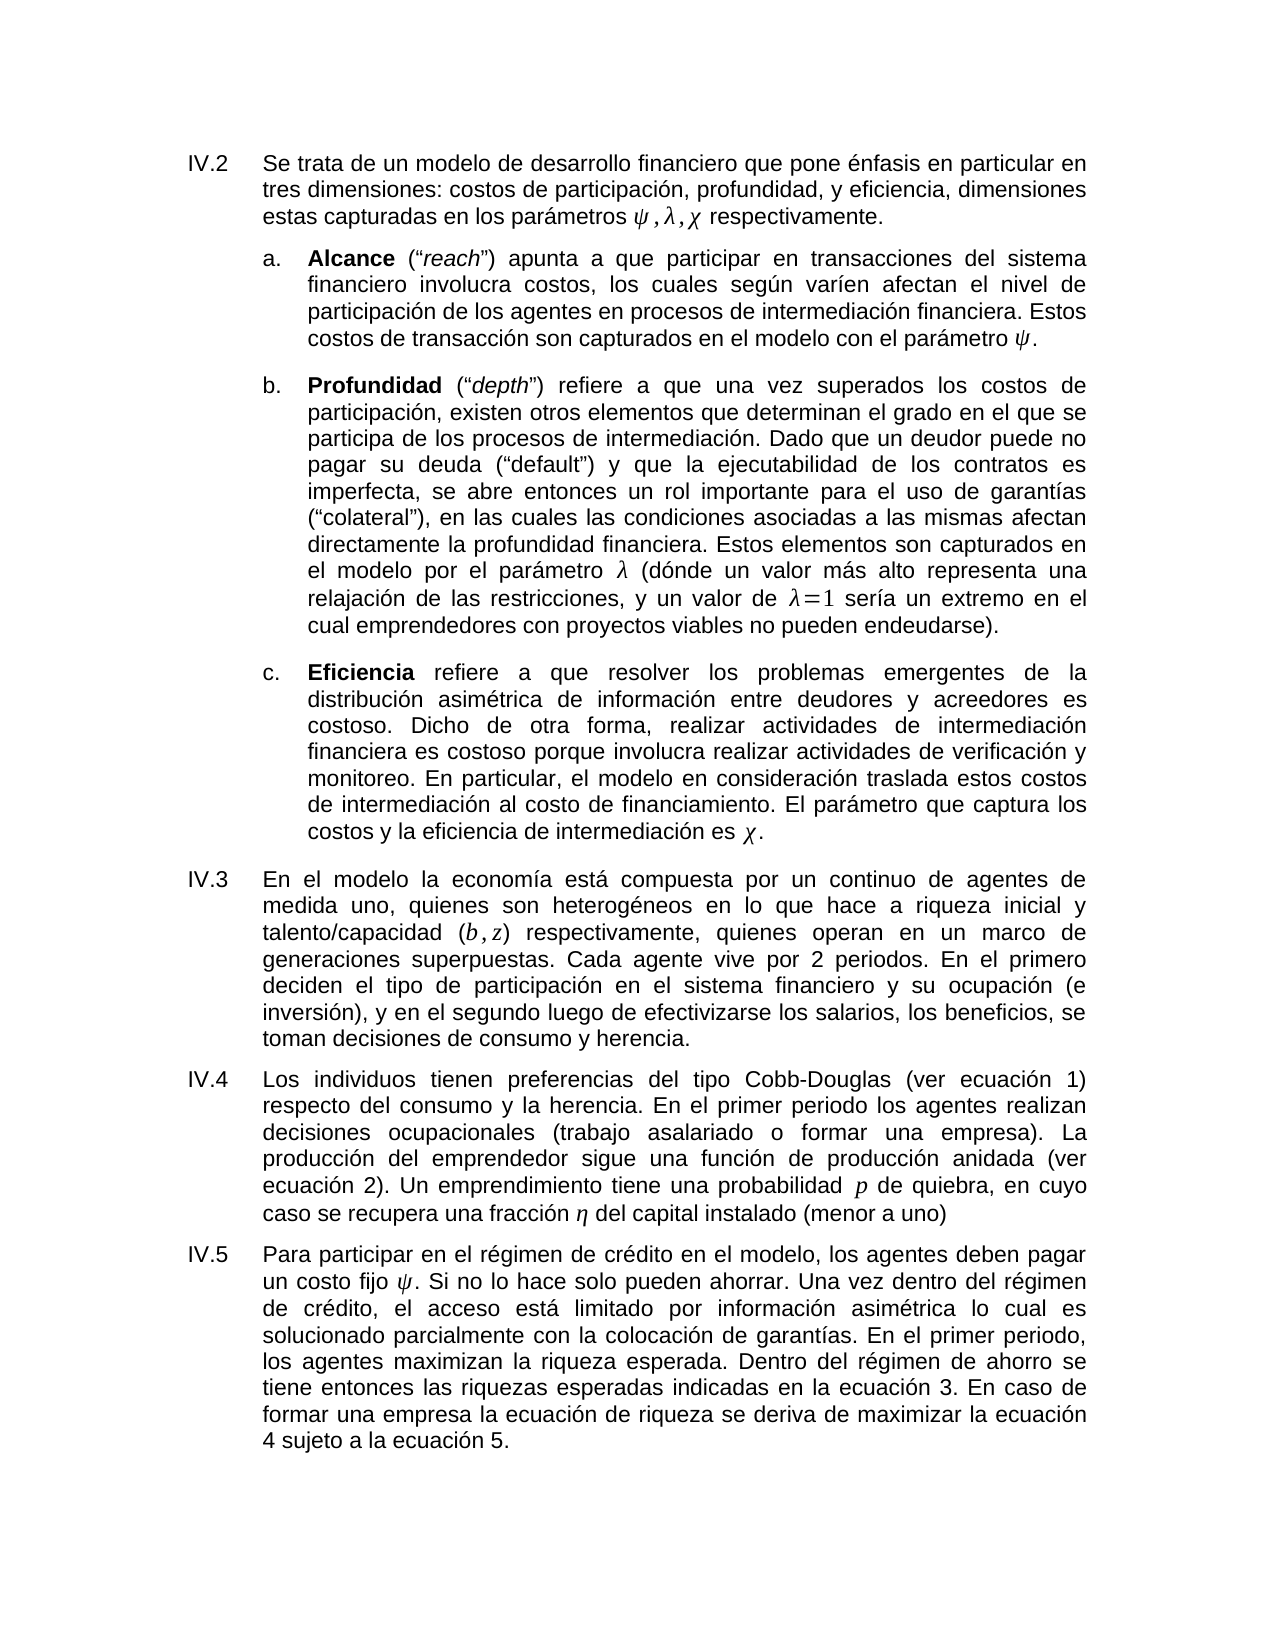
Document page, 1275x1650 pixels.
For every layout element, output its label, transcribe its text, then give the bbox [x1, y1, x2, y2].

text Para participar en el régimen de crédito en el modelo, los agentes deben pagar un costo fijo . Si no lo hace solo pueden ahorrar. Una vez dentro del régimen de crédito, el acceso está limitado por información asimétrica lo cual es solucionado parcialmente con la colocación de garantías. En el primer periodo, los agentes maximizan la riqueza esperada. Dentro del régimen de ahorro se tiene entonces las riquezas esperadas indicadas en la ecuación 3. En caso de formar una empresa la ecuación de riqueza se deriva de maximizar la ecuación 4 sujeto a la ecuación 5. [187, 1241, 1087, 1453]
text Se trata de un modelo de desarrollo financiero que pone énfasis en particular en tres dimensiones: costos de participación, profundidad, y eficiencia, dimensiones estas capturadas en los parámetros respectivamente. [187, 150, 1087, 230]
text Profundidad (“depth”) refiere a que una vez superados los costos de participación, existen otros elementos que determinan el grado en el que se participa de los procesos de intermediación. Dado que un deudor puede no pagar su deuda (“default”) y que la ejecutabilidad de los contratos es imperfecta, se abre entonces un rol importante para el uso de garantías (“colateral”), en las cuales las condiciones asociadas a las mismas afectan directamente la profundidad financiera. Estos elementos son capturados en el modelo por el parámetro (dónde un valor más alto representa una relajación de las restricciones, y un valor de sería un extremo en el cual emprendedores con proyectos viables no pueden endeudarse). [262, 372, 1087, 638]
text Alcance (“reach”) apunta a que participar en transacciones del sistema financiero involucra costos, los cuales según varíen afectan el nivel de participación de los agentes en procesos de intermediación financiera. Estos costos de transacción son capturados en el modelo con el parámetro . [262, 245, 1087, 352]
text Los individuos tienen preferencias del tipo Cobb-Douglas (ver ecuación 1) respecto del consumo y la herencia. En el primer periodo los agentes realizan decisiones ocupacionales (trabajo asalariado o formar una empresa). La producción del emprendedor sigue una función de producción anidada (ver ecuación 2). Un emprendimiento tiene una probabilidad de quiebra, en cuyo caso se recupera una fracción del capital instalado (menor a uno) [187, 1066, 1087, 1227]
text En el modelo la economía está compuesta por un continuo de agentes de medida uno, quienes son heterogéneos en lo que hace a riqueza inicial y talento/capacidad () respectivamente, quienes operan en un marco de generaciones superpuestas. Cada agente vive por 2 periodos. En el primero deciden el tipo de participación en el sistema financiero y su ocupación (e inversión), y en el segundo luego de efectivizarse los salarios, los beneficios, se toman decisiones de consumo y herencia. [187, 866, 1087, 1052]
text Eficiencia refiere a que resolver los problemas emergentes de la distribución asimétrica de información entre deudores y acreedores es costoso. Dicho de otra forma, realizar actividades de intermediación financiera es costoso porque involucra realizar actividades de verificación y monitoreo. En particular, el modelo en consideración traslada estos costos de intermediación al costo de financiamiento. El parámetro que captura los costos y la eficiencia de intermediación es . [262, 659, 1087, 845]
